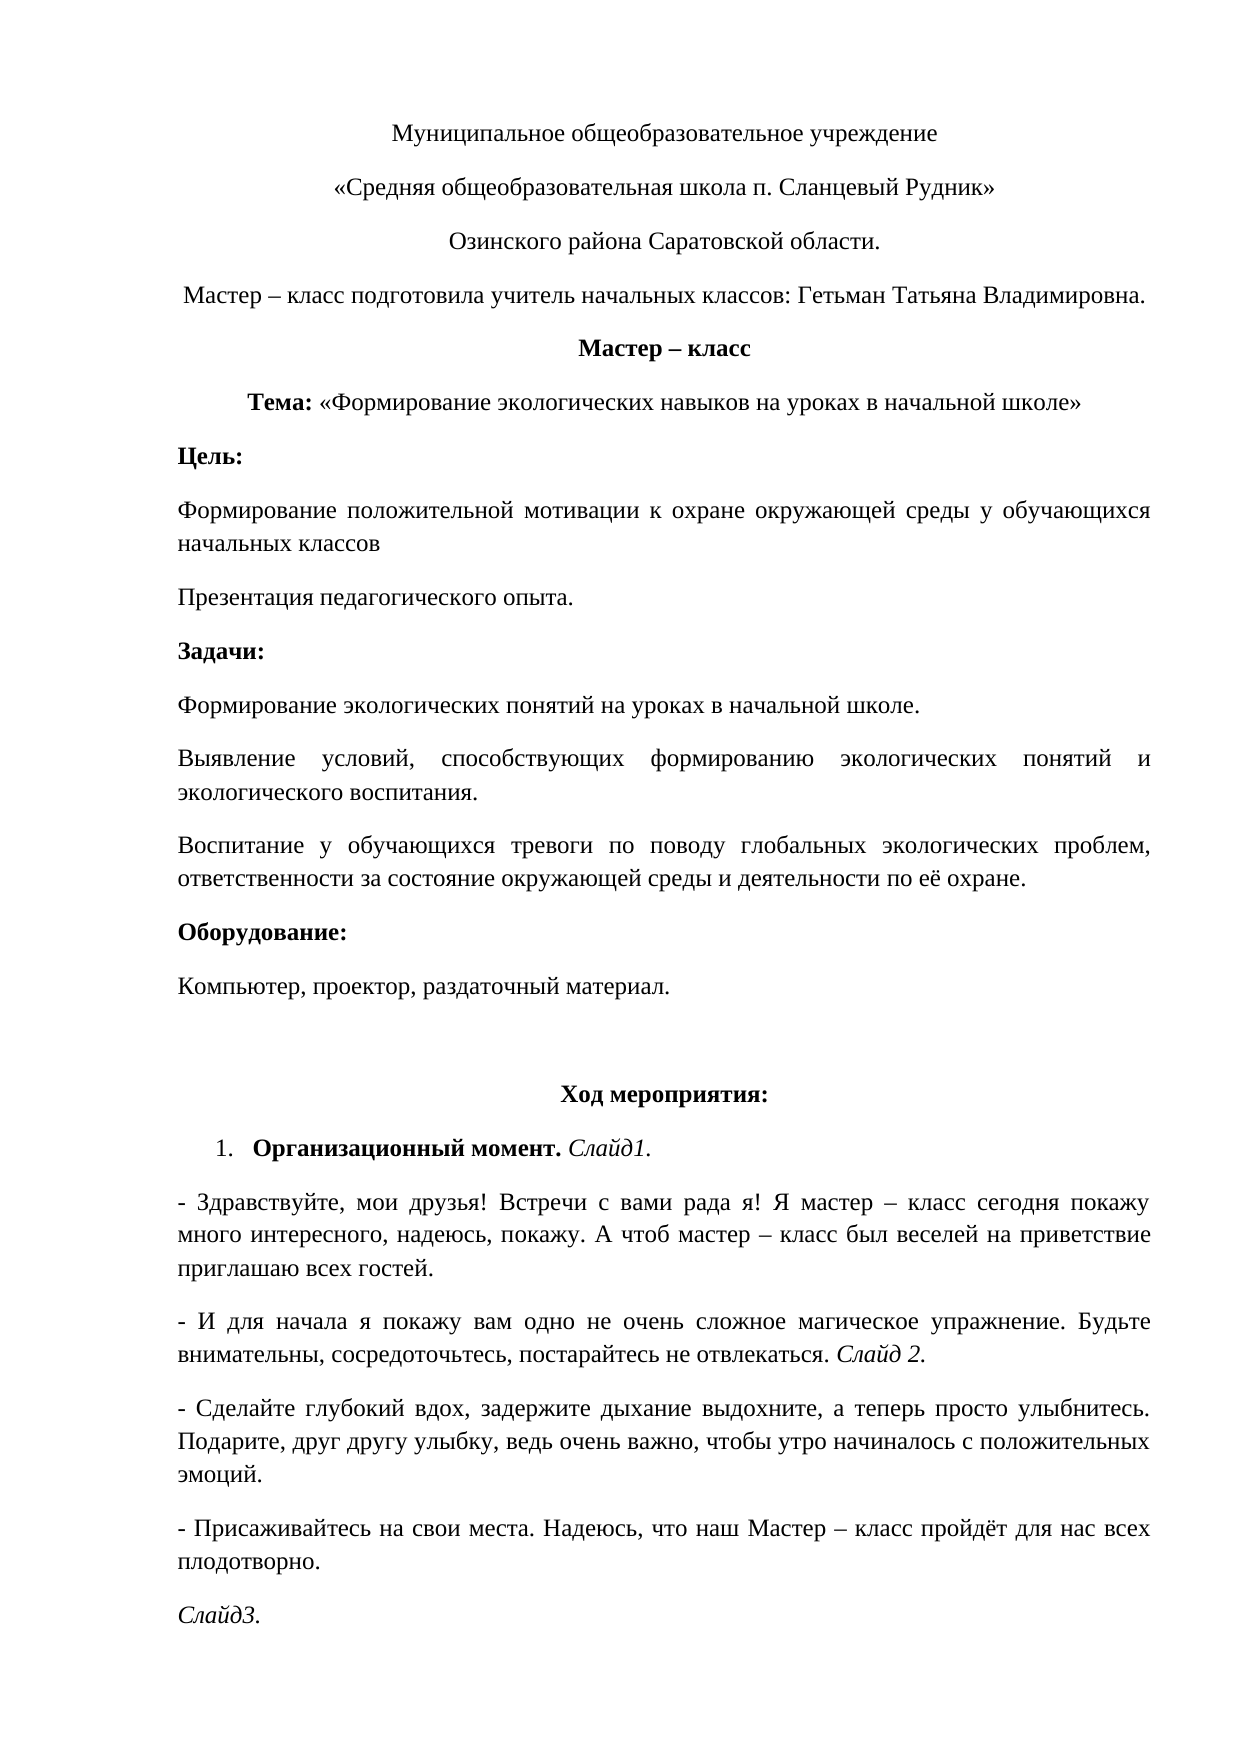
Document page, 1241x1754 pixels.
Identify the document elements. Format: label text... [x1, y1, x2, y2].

text - И для начала я покажу вам одно не очень сложное магическое упражнение. Будьте внимательны, сосредоточьтесь, постарайтесь не отвлекаться. Слайд 2. [177, 1306, 1152, 1368]
text Мастер – класс подготовила учитель начальных классов: Гетьман Татьяна Владимировна. [177, 280, 1152, 308]
text Выявление условий, способствующих формированию экологических понятий и экологического воспитания. [177, 743, 1152, 805]
text - Здравствуйте, мои друзья! Встречи с вами рада я! Я мастер – класс сегодня покажу много интересного, надеюсь, покажу. А чтоб мастер – класс был веселей на приветствие приглашаю всех гостей. [177, 1187, 1152, 1281]
text Цель: [177, 441, 1152, 470]
text Презентация педагогического опыта. [177, 582, 1152, 611]
text Задачи: [177, 636, 1152, 664]
text Формирование положительной мотивации к охране окружающей среды у обучающихся начальных классов [177, 495, 1152, 557]
text Оборудование: [177, 917, 1152, 946]
text Компьютер, проектор, раздаточный материал. [177, 971, 1152, 1000]
text Озинского района Саратовской области. [177, 226, 1152, 254]
text Ход мероприятия: [177, 1079, 1152, 1108]
text Тема: «Формирование экологических навыков на уроках в начальной школе» [177, 387, 1152, 416]
text «Средняя общеобразовательная школа п. Сланцевый Рудник» [177, 172, 1152, 201]
text Формирование экологических понятий на уроках в начальной школе. [177, 690, 1152, 718]
text Воспитание у обучающихся тревоги по поводу глобальных экологических проблем, ответственности за состояние окружающей среды и деятельности по её охране. [177, 830, 1152, 892]
text - Сделайте глубокий вдох, задержите дыхание выдохните, а теперь просто улыбнитесь. Подарите, друг другу улыбку, ведь очень важно, чтобы утро начиналось с положительных эмоций. [177, 1393, 1152, 1488]
text Слайд3. [177, 1600, 1152, 1629]
text Мастер – класс [177, 333, 1152, 362]
list Организационный момент. Слайд1. [215, 1133, 1152, 1161]
text Муниципальное общеобразовательное учреждение [177, 118, 1152, 147]
text - Присаживайтесь на свои места. Надеюсь, что наш Мастер – класс пройдёт для нас всех плодотворно. [177, 1513, 1152, 1575]
